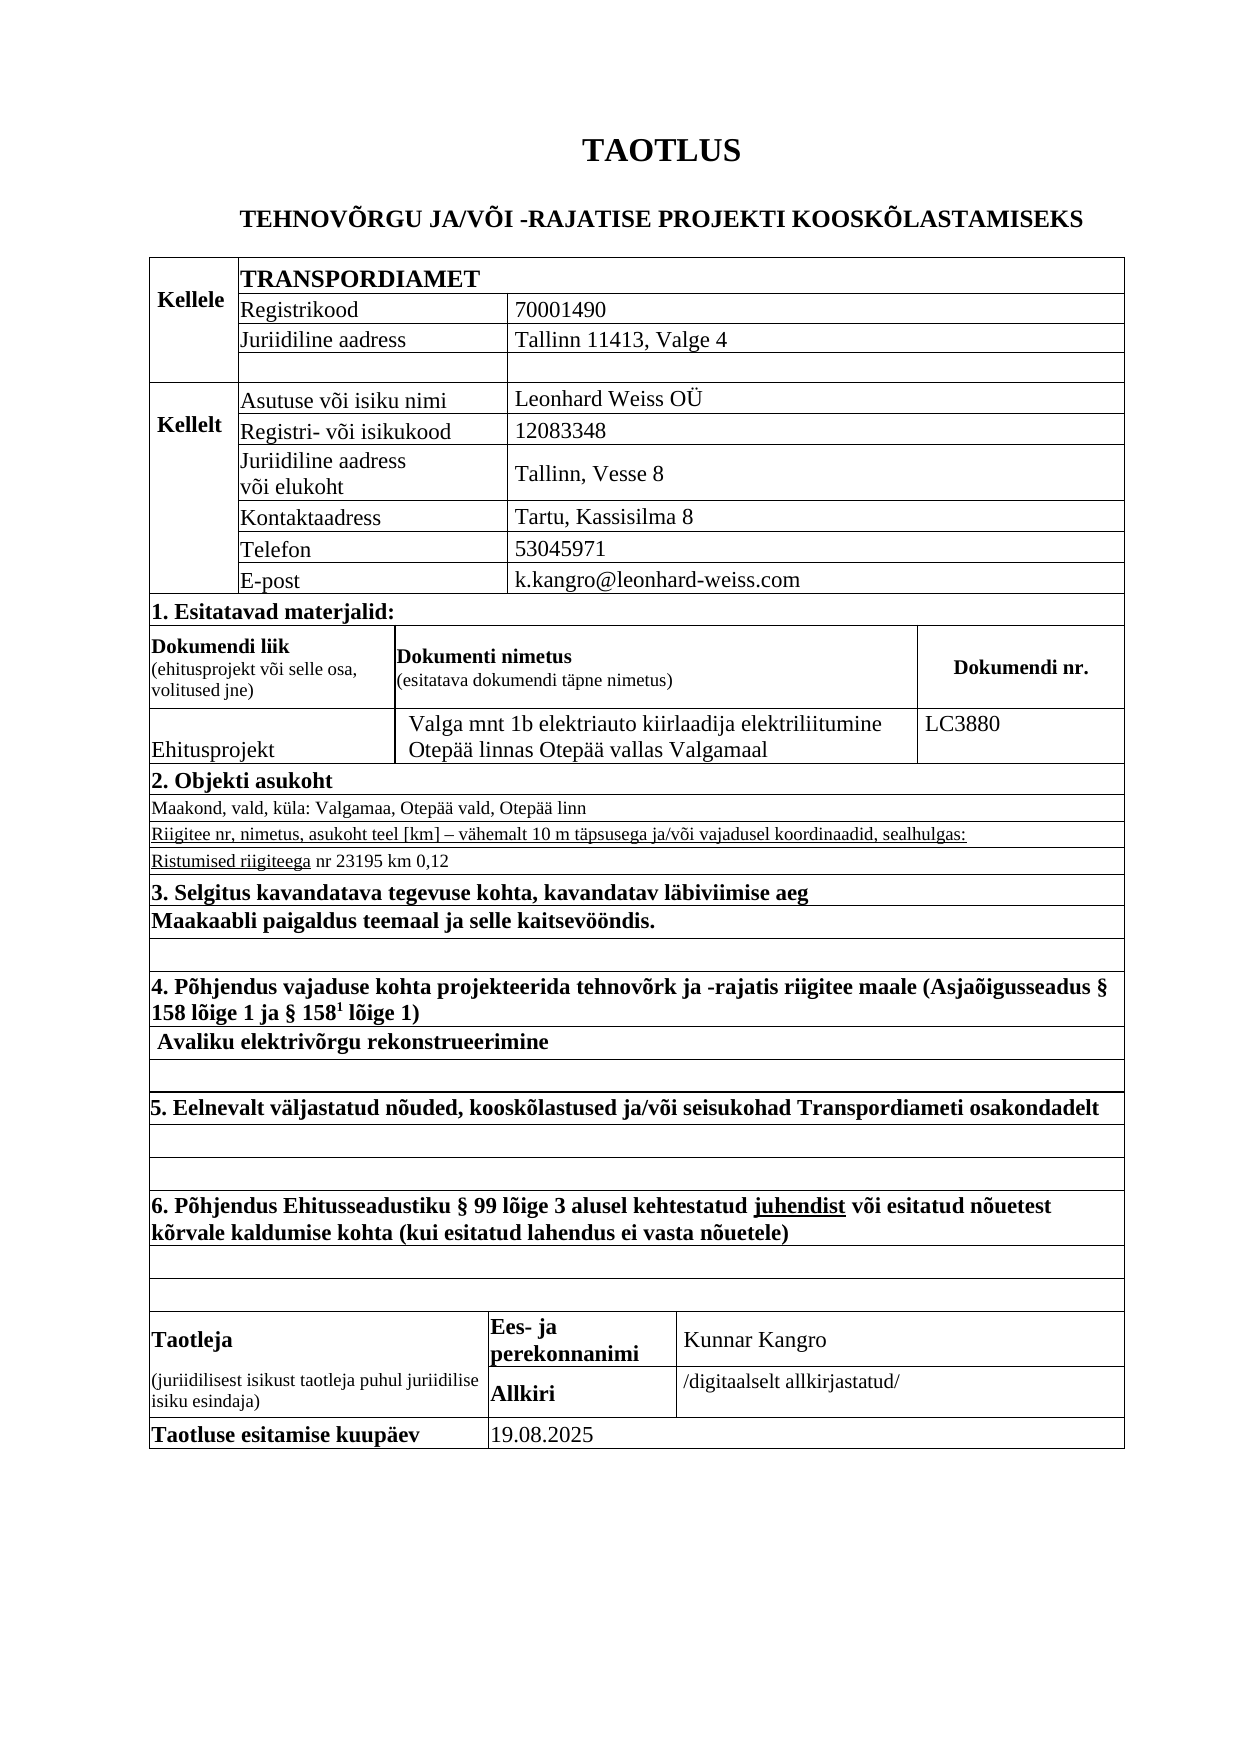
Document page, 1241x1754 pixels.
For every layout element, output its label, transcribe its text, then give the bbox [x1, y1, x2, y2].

table_cell [239, 353, 507, 382]
table_cell Maakaabli paigaldus teemaal ja selle kaitsevööndis. [150, 906, 1124, 938]
table_header Kellele [150, 258, 238, 382]
table_cell Tallinn 11413, Valge 4 [508, 324, 1124, 352]
table_cell /digitaalselt allkirjastatud/ [677, 1367, 1124, 1417]
table_cell Riigitee nr, nimetus, asukoht teel [km] – vähemalt 10 m täpsusega ja/või vajadusel koordinaadid, sealhulgas: [150, 822, 1124, 847]
table_cell Juriidiline aadress [239, 324, 507, 352]
table_cell [150, 1246, 1124, 1278]
table_cell E-post [239, 563, 507, 593]
table_cell 3. Selgitus kavandatava tegevuse kohta, kavandatav läbiviimise aeg [150, 875, 1124, 905]
text TAOTLUS [177, 130, 1146, 168]
table_cell Juriidiline aadress või elukoht [239, 445, 507, 499]
table_cell Maakond, vald, küla: Valgamaa, Otepää vald, Otepää linn [150, 795, 1124, 821]
table_cell 53045971 [508, 532, 1124, 562]
table_cell Dokumendi liik (ehitusprojekt või selle osa, volitused jne) [150, 626, 394, 707]
table_cell [150, 1279, 1124, 1311]
table_cell 1. Esitatavad materjalid: [150, 594, 1124, 624]
table_cell 19.08.2025 [489, 1418, 1124, 1448]
table_cell Dokumenti nimetus (esitatava dokumendi täpne nimetus) [396, 626, 917, 707]
table_cell Ristumised riigiteega nr 23195 km 0,12 [150, 848, 1124, 874]
table_cell [150, 1125, 1124, 1157]
table_cell [150, 939, 1124, 971]
table_cell 6. Põhjendus Ehitusseadustiku § 99 lõige 3 alusel kehtestatud juhendist või esitatud nõuetest kõrvale kaldumise kohta (kui esitatud lahendus ei vasta nõuetele) [150, 1191, 1124, 1245]
table_cell k.kangro@leonhard-weiss.com [508, 563, 1124, 593]
table_cell Asutuse või isiku nimi [239, 383, 507, 413]
table_cell Kellelt [150, 383, 238, 593]
table_cell Kunnar Kangro [677, 1312, 1124, 1366]
table_cell Registri- või isikukood [239, 414, 507, 444]
table_cell Allkiri [489, 1367, 676, 1417]
text TEHNOVÕRGU JA/VÕI -RAJATISE PROJEKTI KOOSKÕLASTAMISEKS [177, 204, 1146, 233]
table_cell Telefon [239, 532, 507, 562]
table_cell Tallinn, Vesse 8 [508, 445, 1124, 499]
table_cell Ehitusprojekt [150, 709, 394, 763]
table_cell Tartu, Kassisilma 8 [508, 501, 1124, 531]
table_cell 4. Põhjendus vajaduse kohta projekteerida tehnovõrk ja -rajatis riigitee maale (Asjaõigusseadus § 158 lõige 1 ja § 1581 lõige 1) [150, 972, 1124, 1026]
table_cell Taotleja [150, 1312, 488, 1366]
table_cell 12083348 [508, 414, 1124, 444]
table_cell Kontaktaadress [239, 501, 507, 531]
table_cell 70001490 [508, 294, 1124, 322]
table_cell 2. Objekti asukoht [150, 764, 1124, 794]
table_cell Taotluse esitamise kuupäev [150, 1418, 488, 1448]
table_cell Ees- ja perekonnanimi [489, 1312, 676, 1366]
table_cell [508, 353, 1124, 382]
table_cell 5. Eelnevalt väljastatud nõuded, kooskõlastused ja/või seisukohad Transpordiameti osakondadelt [150, 1093, 1124, 1124]
table_cell Registrikood [239, 294, 507, 322]
table_cell (juriidilisest isikust taotleja puhul juriidilise isiku esindaja) [150, 1366, 488, 1417]
table_cell Valga mnt 1b elektriauto kiirlaadija elektriliitumine Otepää linnas Otepää vallas Valgamaal [396, 709, 917, 763]
table_cell LC3880 [918, 709, 1124, 763]
table_cell Dokumendi nr. [918, 626, 1124, 707]
table_cell [150, 1158, 1124, 1190]
table_cell [150, 1060, 1124, 1091]
table_header TRANSPORDIAMET [239, 258, 1124, 293]
table_cell Avaliku elektrivõrgu rekonstrueerimine [150, 1027, 1124, 1059]
table_cell Leonhard Weiss OÜ [508, 383, 1124, 413]
